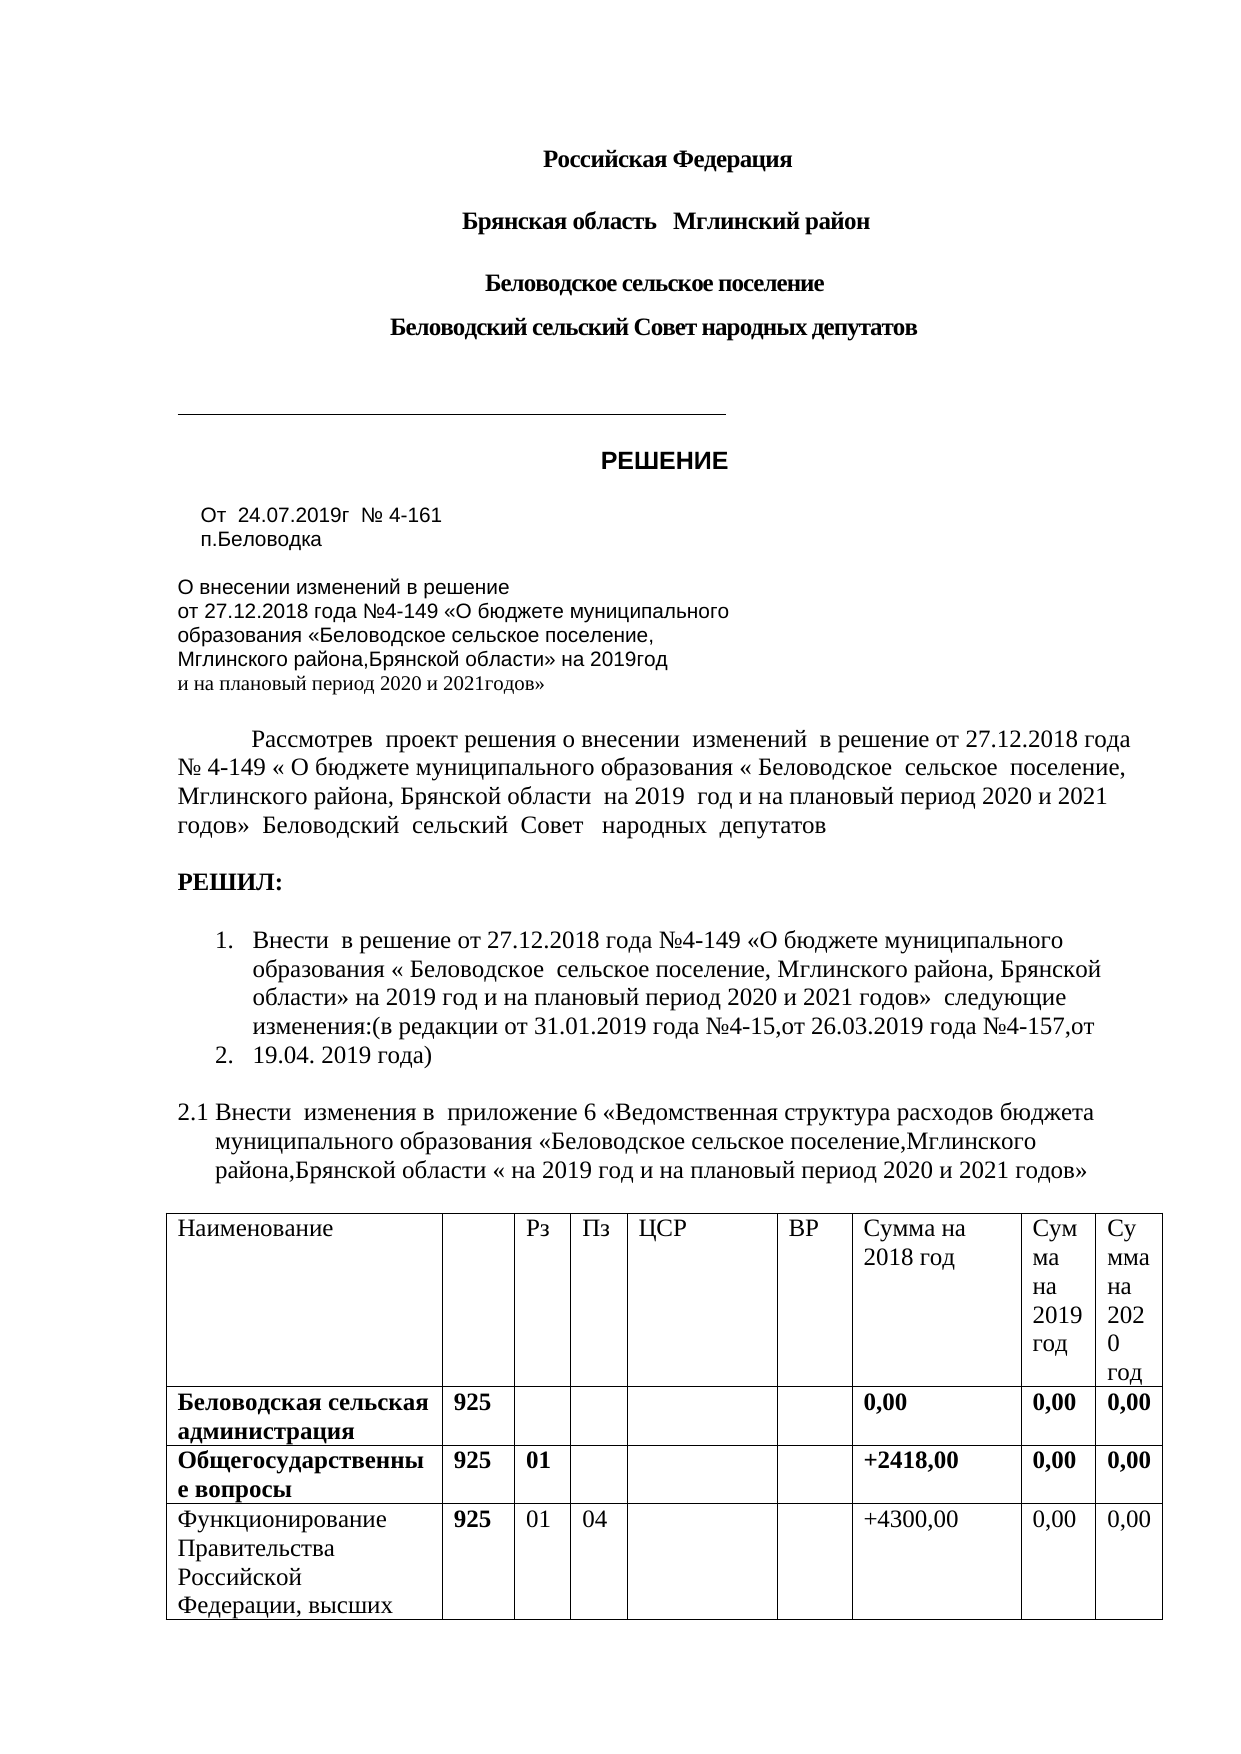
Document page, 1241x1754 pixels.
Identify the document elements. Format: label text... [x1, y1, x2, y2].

table_cell 0,00 [1096, 1387, 1162, 1444]
table_cell +2418,00 [853, 1446, 1021, 1503]
title Российская Федерация [177, 118, 1133, 180]
table_cell 0,00 [1022, 1504, 1095, 1619]
text РЕШИЛ: [177, 867, 1152, 896]
table_cell [778, 1446, 852, 1503]
table_header Пз [571, 1214, 627, 1386]
table_header Сумма на 2020 год [1096, 1214, 1162, 1386]
title О внесении изменений в решение [177, 575, 1152, 599]
table_header Сумма на 2019 год [1022, 1214, 1095, 1386]
table_cell 0,00 [1022, 1387, 1095, 1444]
table_cell 925 [443, 1446, 514, 1503]
table_cell 01 [515, 1446, 570, 1503]
table_cell [778, 1504, 852, 1619]
table_cell [628, 1446, 777, 1503]
table_cell 0,00 [1022, 1446, 1095, 1503]
title п.Беловодка [177, 527, 1152, 551]
title от 27.12.2018 года №4-149 «О бюджете муниципального [177, 599, 1152, 623]
table_cell 04 [571, 1504, 627, 1619]
table_cell 0,00 [1096, 1504, 1162, 1619]
table_cell 925 [443, 1504, 514, 1619]
list 19.04. 2019 года) [215, 1040, 1152, 1069]
title Брянская область Мглинский район [177, 180, 1133, 242]
text и на плановый период 2020 и 2021годов» [177, 671, 1152, 695]
table_cell 925 [443, 1387, 514, 1444]
table_header Сумма на 2018 год [853, 1214, 1021, 1386]
title Мглинского района,Брянской области» на 2019год [177, 647, 1152, 671]
title От 24.07.2019г № 4-161 [177, 503, 1152, 527]
table_cell +4300,00 [853, 1504, 1021, 1619]
table_cell 0,00 [853, 1387, 1021, 1444]
table_cell 01 [515, 1504, 570, 1619]
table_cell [167, 1504, 442, 1619]
title РЕШЕНИЕ [177, 446, 1152, 474]
table_cell [628, 1387, 777, 1444]
table_cell [515, 1387, 570, 1444]
table_header Рз [515, 1214, 570, 1386]
table_cell 0,00 [1096, 1446, 1162, 1503]
table_cell [628, 1504, 777, 1619]
table_header [443, 1214, 514, 1386]
text Беловодский сельский Совет народных депутатов [177, 312, 1131, 340]
table_cell [571, 1446, 627, 1503]
list Внести в решение от 27.12.2018 года №4-149 «О бюджете муниципального образования « Беловодское сельское поселение, Мглинского района, Брянской области» на 2019 год и на плановый период 2020 и 2021 годов» следующие изменения:(в редакции от 31.01.2019 года №4-15,от 26.03.2019 года №4-157,от [215, 925, 1152, 1040]
table_header ЦСР [628, 1214, 777, 1386]
table_header Наименование [167, 1214, 442, 1386]
table_cell Общегосударственные вопросы [167, 1446, 442, 1503]
table_header ВР [778, 1214, 852, 1386]
text Беловодское сельское поселение [177, 242, 1133, 304]
text Рассмотрев проект решения о внесении изменений в решение от 27.12.2018 года № 4-149 « О бюджете муниципального образования « Беловодское сельское поселение, Мглинского района, Брянской области на 2019 год и на плановый период 2020 и 2021 годов» Беловодский сельский Совет народных депутатов [177, 724, 1152, 839]
table_cell [778, 1387, 852, 1444]
list Внести изменения в приложение 6 «Ведомственная структура расходов бюджета муниципального образования «Беловодское сельское поселение,Мглинского района,Брянской области « на 2019 год и на плановый период 2020 и 2021 годов» [177, 1097, 1152, 1184]
table_cell Беловодская сельская администрация [167, 1387, 442, 1444]
title образования «Беловодское сельское поселение, [177, 623, 1152, 647]
table_cell [571, 1387, 627, 1444]
